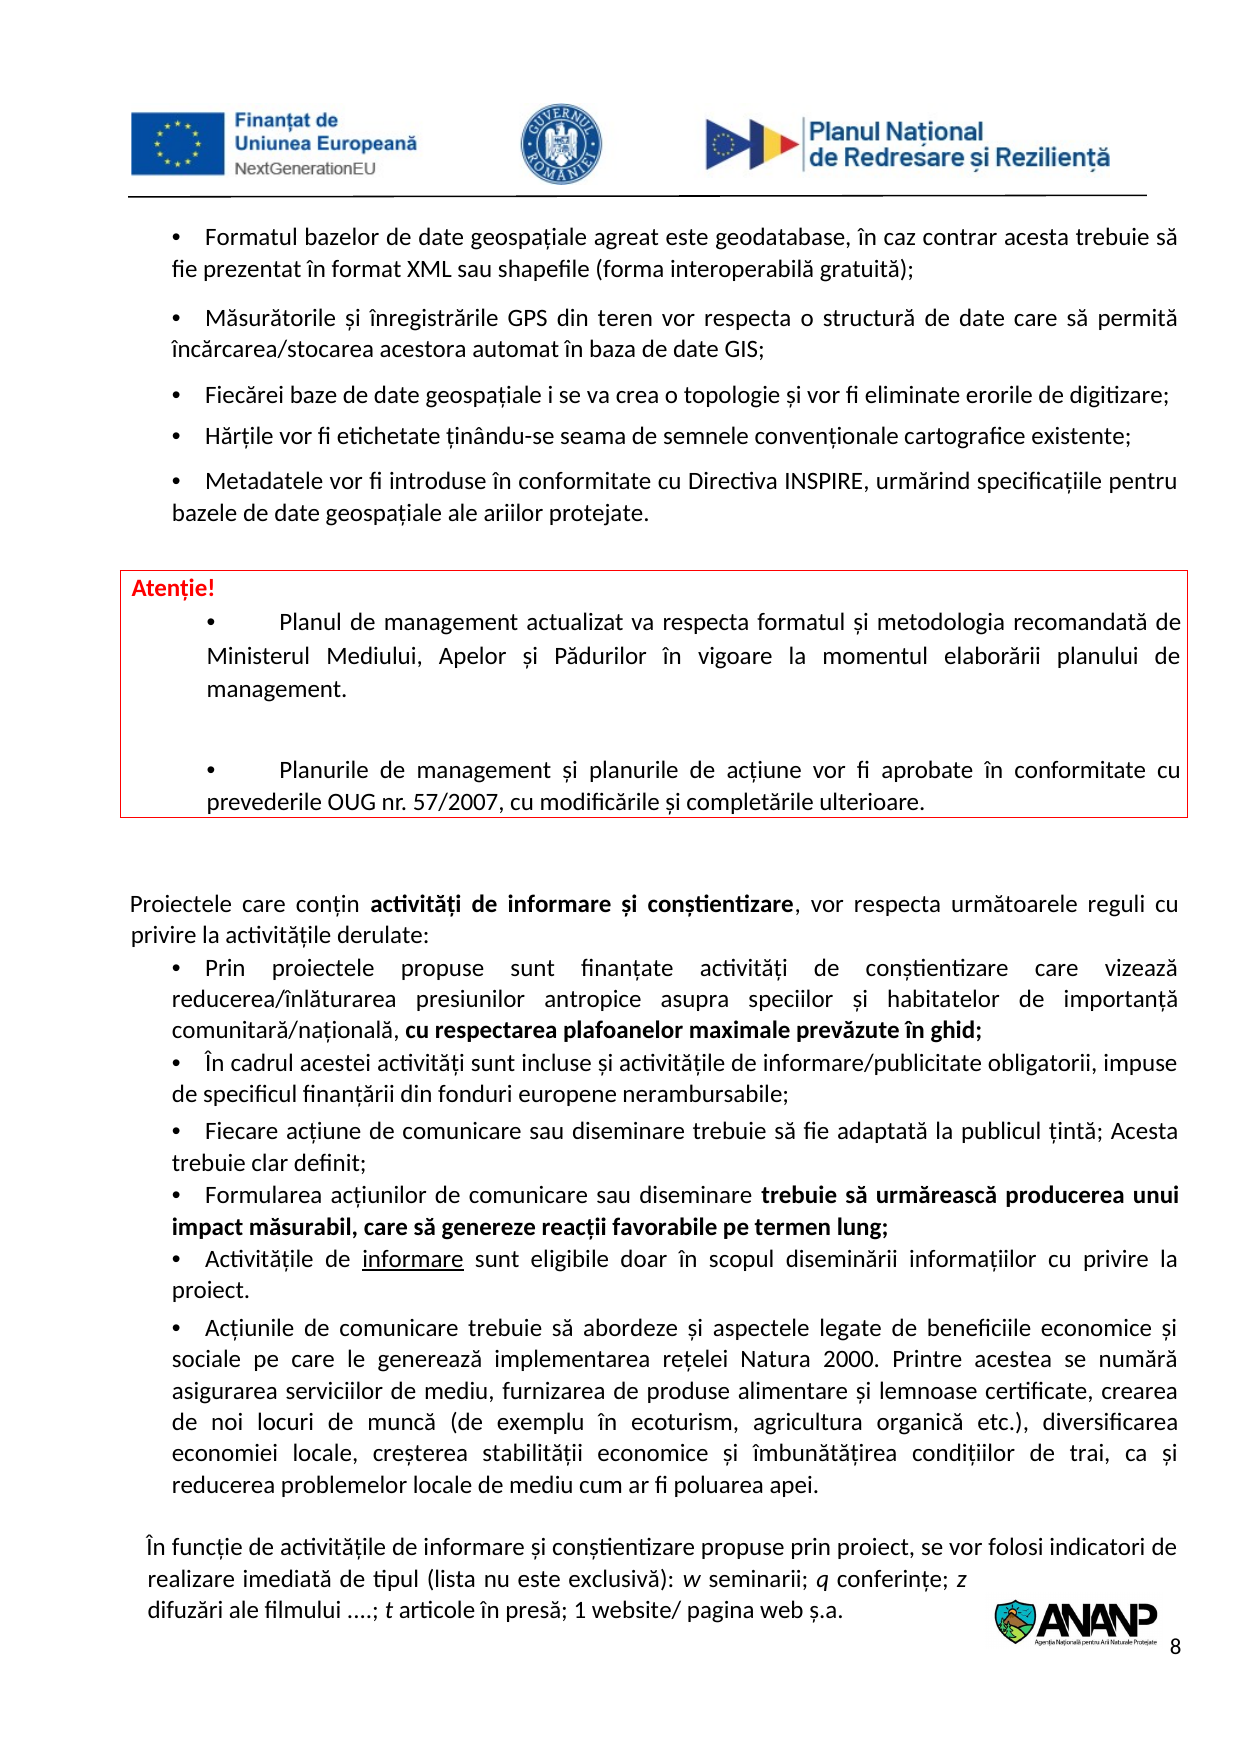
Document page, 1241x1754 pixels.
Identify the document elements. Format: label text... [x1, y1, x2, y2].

list Metadatele vor fi introduse în conformitate cu Directiva INSPIRE, urmărind specificațiile pentru bazele de date geospațiale ale ariilor protejate. [172, 465, 1179, 527]
list Hărțile vor fi etichetate ținându-se seama de semnele convenționale cartografice existente; [172, 421, 1179, 451]
list Activitățile de informare sunt eligibile doar în scopul diseminării informațiilor cu privire la proiect. [172, 1243, 1179, 1305]
list Prin proiectele propuse sunt finanțate activități de conștientizare care vizează reducerea/înlăturarea presiunilor antropice asupra speciilor și habitatelor de importanță comunitară/națională, cu respectarea plafoanelor maximale prevăzute în ghid; [172, 952, 1179, 1045]
table_header Atenție! Planul de management actualizat va respecta formatul și metodologia recomandată de Ministerul Mediului, Apelor și Pădurilor în vigoare la momentul elaborării planului de management. Planurile de management și planurile de acțiune vor fi aprobate în conformitate cu prevederile OUG nr. 57/2007, cu modificările și completările ulterioare. [121, 571, 1187, 817]
list Acțiunile de comunicare trebuie să abordeze și aspectele legate de beneficiile economice și sociale pe care le generează implementarea rețelei Natura 2000. Printre acestea se numără asigurarea serviciilor de mediu, furnizarea de produse alimentare și lemnoase certificate, crearea de noi locuri de muncă (de exemplu în ecoturism, agricultura organică etc.), diversificarea economiei locale, creșterea stabilității economice și îmbunătățirea condițiilor de trai, ca și reducerea problemelor locale de mediu cum ar fi poluarea apei. [172, 1312, 1179, 1499]
list În cadrul acestei activități sunt incluse și activitățile de informare/publicitate obligatorii, impuse de specificul finanțării din fonduri europene nerambursabile; [172, 1047, 1179, 1109]
text Proiectele care conțin activități de informare și conștientizare, vor respecta următoarele reguli cu privire la activitățile derulate: [129, 888, 1179, 950]
list Formatul bazelor de date geospațiale agreat este geodatabase, în caz contrar acesta trebuie să fie prezentat în format XML sau shapefile (forma interoperabilă gratuită); [172, 221, 1179, 283]
list Măsurătorile și înregistrările GPS din teren vor respecta o structură de date care să permită încărcarea/stocarea acestora automat în baza de date GIS; [172, 302, 1179, 364]
list Fiecare acțiune de comunicare sau diseminare trebuie să fie adaptată la publicul țintă; Acesta trebuie clar definit; [172, 1115, 1179, 1177]
list Formularea acțiunilor de comunicare sau diseminare trebuie să urmărească producerea unui impact măsurabil, care să genereze reacții favorabile pe termen lung; [172, 1179, 1179, 1241]
picture [131, 103, 1110, 185]
picture [984, 1592, 1163, 1649]
text În funcție de activitățile de informare și conștientizare propuse prin proiect, se vor folosi indicatori de realizare imediată de tipul (lista nu este exclusivă): w seminarii; q conferințe; z difuzări ale filmului ....; t articole în presă; 1 website/ pagina web ș.a. [146, 1532, 1179, 1625]
list Fiecărei baze de date geospațiale i se va crea o topologie și vor fi eliminate erorile de digitizare; [172, 380, 1179, 410]
